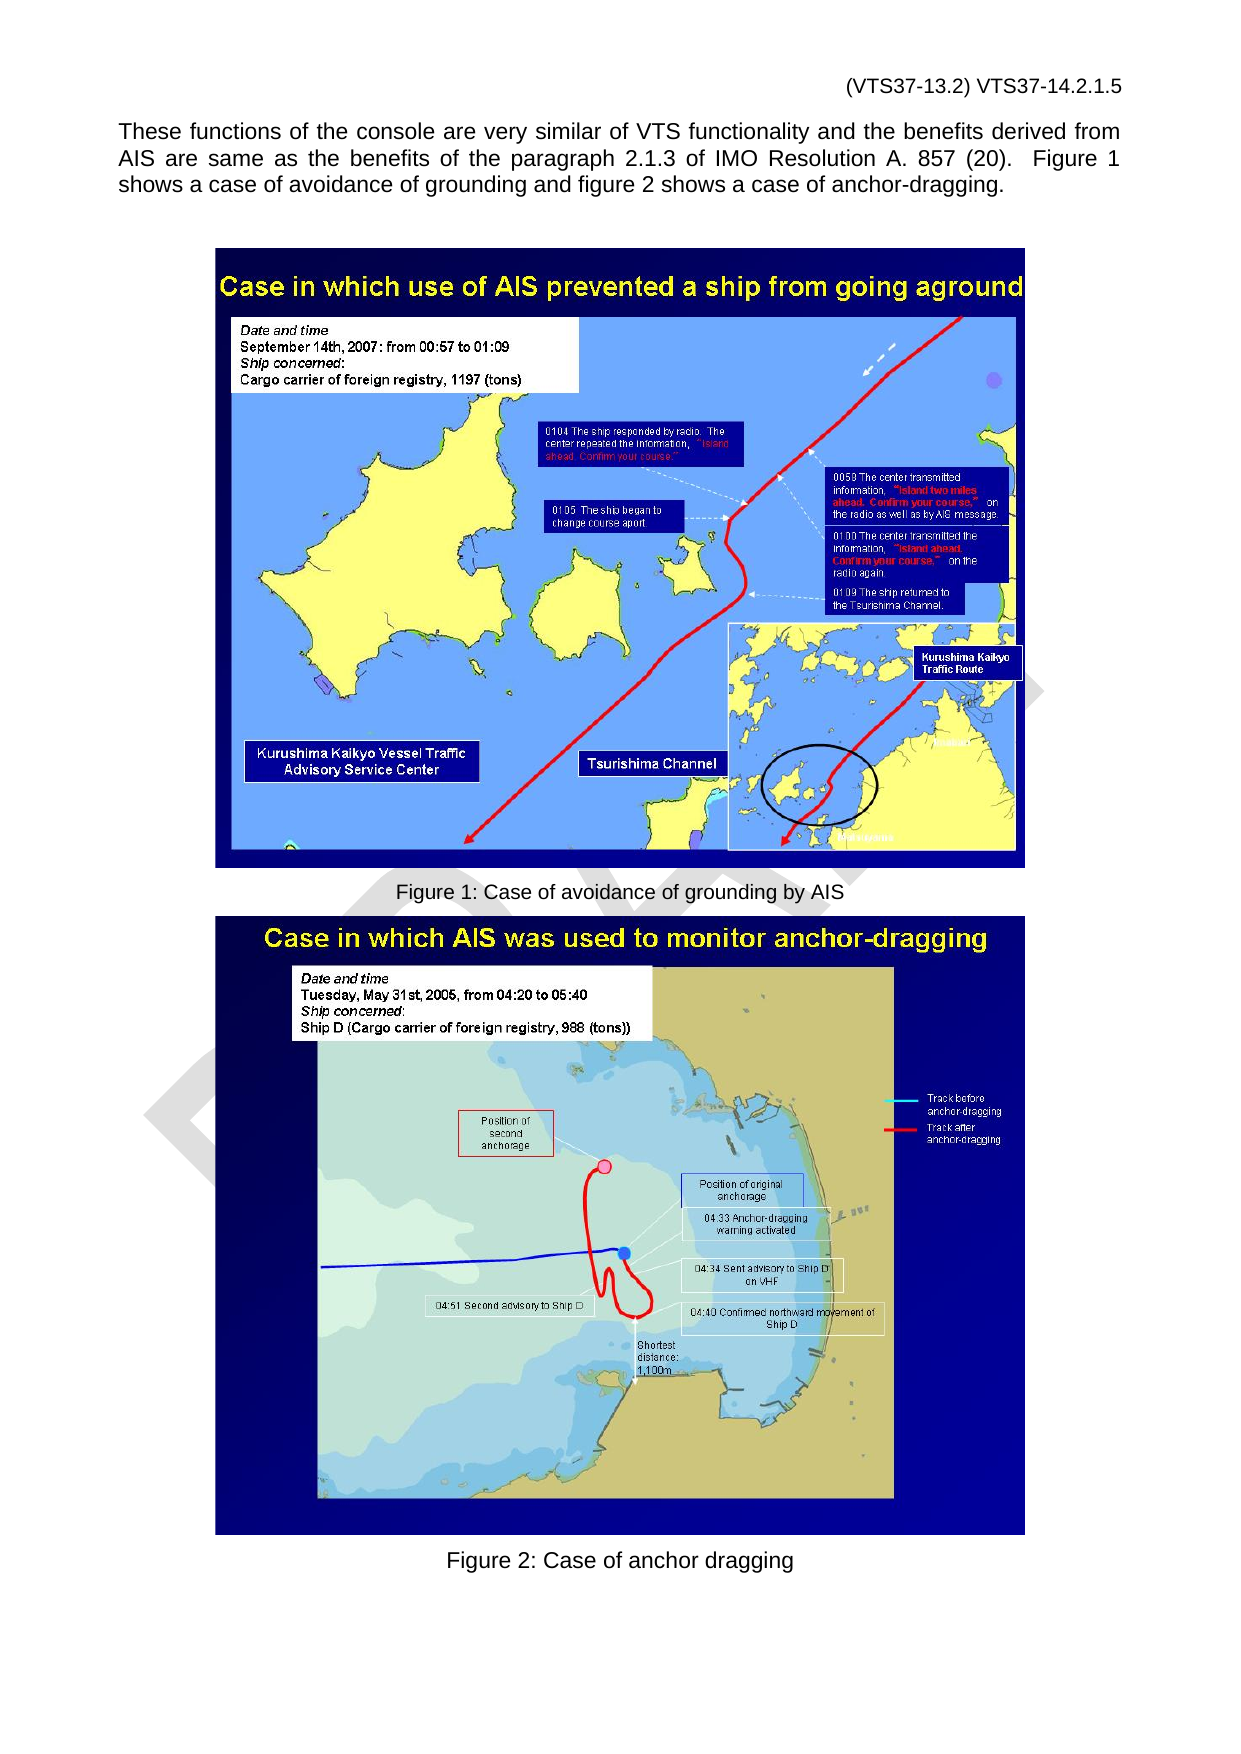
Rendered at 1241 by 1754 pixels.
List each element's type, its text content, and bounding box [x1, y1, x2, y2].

picture [215, 248, 1025, 868]
picture [215, 916, 1025, 1535]
text Figure 2: Case of anchor dragging [118, 1547, 1122, 1574]
text Figure 1: Case of avoidance of grounding by AIS [118, 880, 1122, 904]
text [118, 118, 1122, 197]
